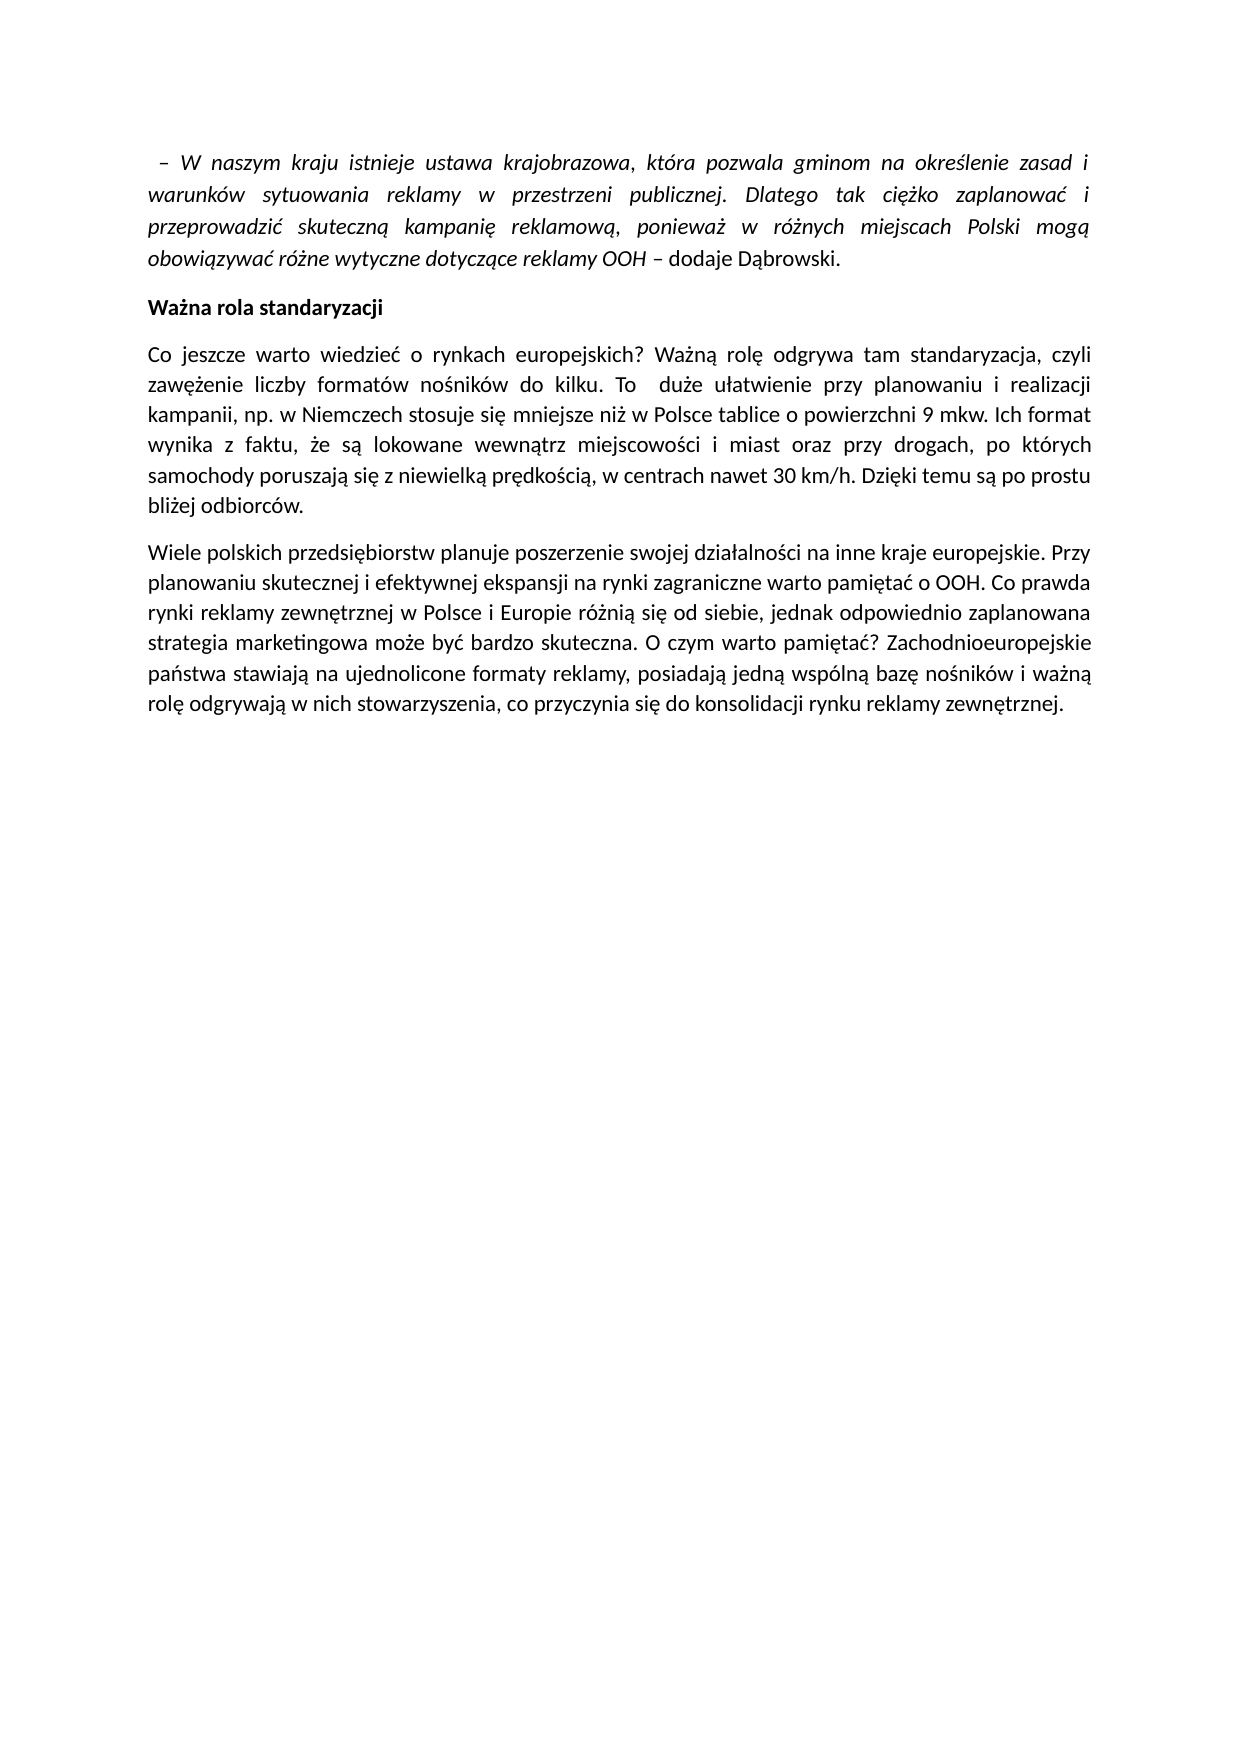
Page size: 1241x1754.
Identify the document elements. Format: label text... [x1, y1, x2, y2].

text Co jeszcze warto wiedzieć o rynkach europejskich? Ważną rolę odgrywa tam standaryzacja, czyli zawężenie liczby formatów nośników do kilku. To duże ułatwienie przy planowaniu i realizacji kampanii, np. w Niemczech stosuje się mniejsze niż w Polsce tablice o powierzchni 9 mkw. Ich format wynika z faktu, że są lokowane wewnątrz miejscowości i miast oraz przy drogach, po których samochody poruszają się z niewielką prędkością, w centrach nawet 30 km/h. Dzięki temu są po prostu bliżej odbiorców. [148, 340, 1093, 519]
text Wiele polskich przedsiębiorstw planuje poszerzenie swojej działalności na inne kraje europejskie. Przy planowaniu skutecznej i efektywnej ekspansji na rynki zagraniczne warto pamiętać o OOH. Co prawda rynki reklamy zewnętrznej w Polsce i Europie różnią się od siebie, jednak odpowiednio zaplanowana strategia marketingowa może być bardzo skuteczna. O czym warto pamiętać? Zachodnioeuropejskie państwa stawiają na ujednolicone formaty reklamy, posiadają jedną wspólną bazę nośników i ważną rolę odgrywają w nich stowarzyszenia, co przyczynia się do konsolidacji rynku reklamy zewnętrznej. [148, 538, 1093, 717]
text Ważna rola standaryzacji [148, 293, 1093, 321]
text – W naszym kraju istnieje ustawa krajobrazowa, która pozwala gminom na określenie zasad i warunków sytuowania reklamy w przestrzeni publicznej. Dlatego tak ciężko zaplanować i przeprowadzić skuteczną kampanię reklamową, ponieważ w różnych miejscach Polski mogą obowiązywać różne wytyczne dotyczące reklamy OOH – dodaje Dąbrowski. [148, 148, 1093, 272]
